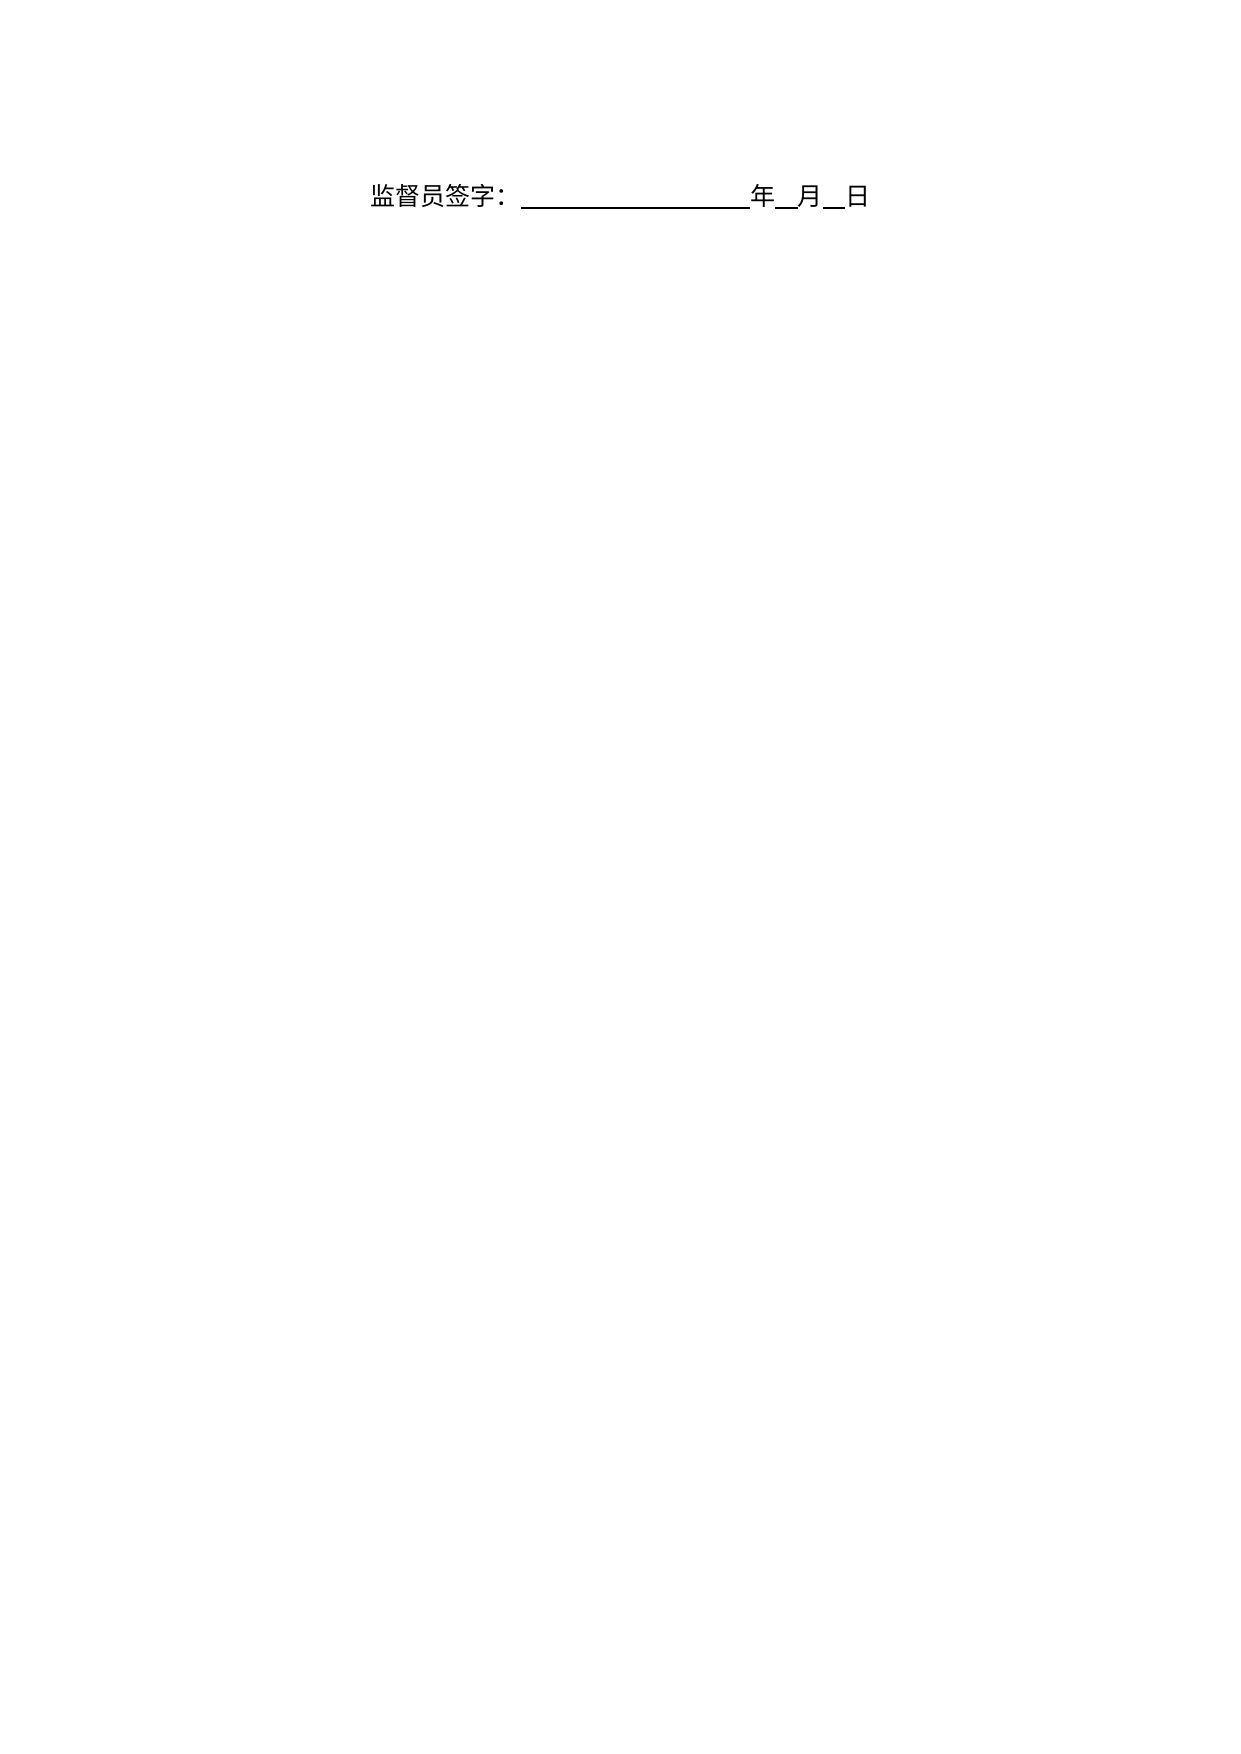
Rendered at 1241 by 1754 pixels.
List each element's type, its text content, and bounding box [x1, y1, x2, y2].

text 监督员签字： 年 月 日 [187, 162, 1053, 227]
